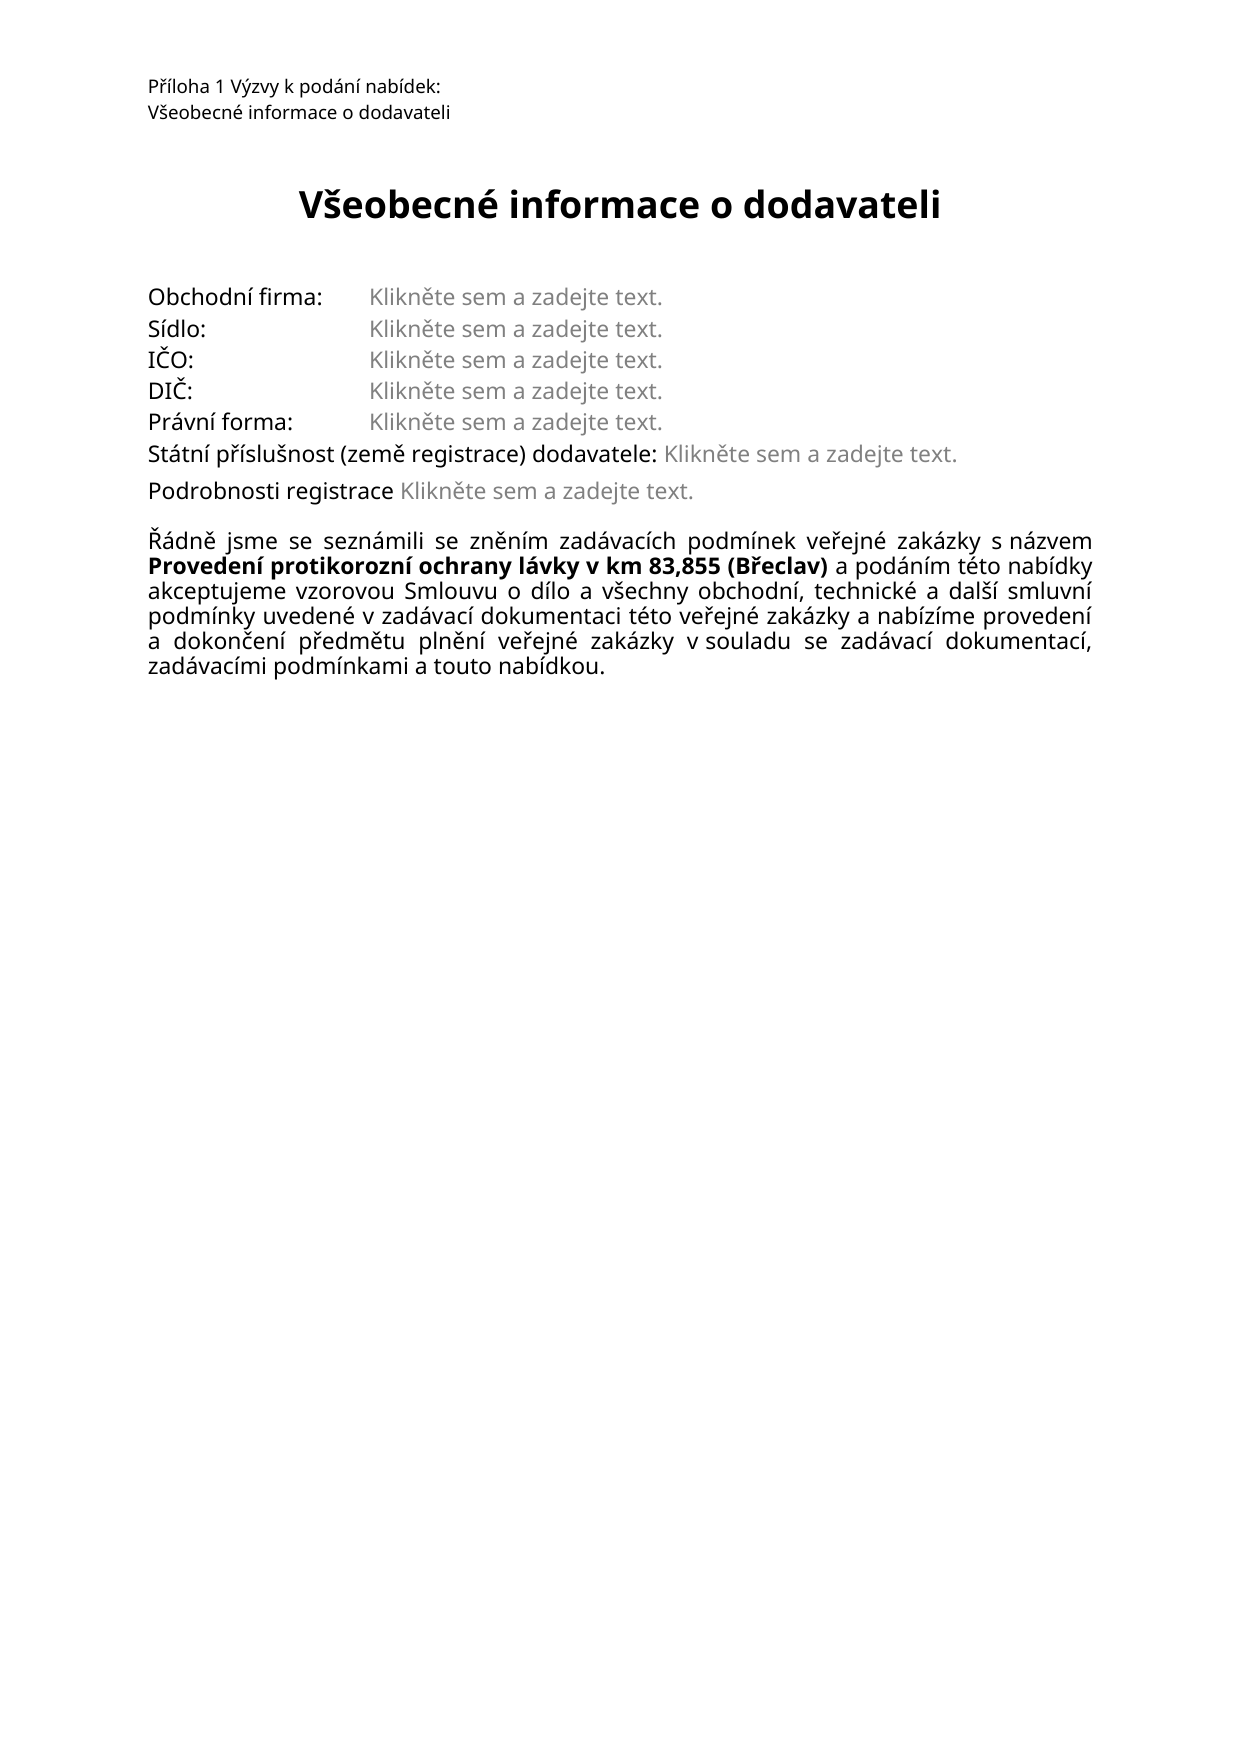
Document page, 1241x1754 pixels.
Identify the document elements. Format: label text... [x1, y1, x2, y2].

text Státní příslušnost (země registrace) dodavatele: [148, 442, 1093, 467]
text Sídlo: [148, 317, 1093, 342]
text DIČ: [148, 379, 1093, 404]
text Řádně jsme se seznámili se zněním zadávacích podmínek veřejné zakázky s názvem Provedení protikorozní ochrany lávky v km 83,855 (Břeclav) a podáním této nabídky akceptujeme vzorovou Smlouvu o dílo a všechny obchodní, technické a další smluvní podmínky uvedené v zadávací dokumentaci této veřejné zakázky a nabízíme provedení a dokončení předmětu plnění veřejné zakázky v souladu se zadávací dokumentací, zadávacími podmínkami a touto nabídkou. [148, 529, 1093, 679]
text Podrobnosti registrace [148, 479, 1093, 504]
title Všeobecné informace o dodavateli [148, 178, 1093, 229]
text Obchodní firma: [148, 286, 1093, 311]
text IČO: [148, 348, 1093, 373]
text Právní forma: [148, 411, 1093, 436]
